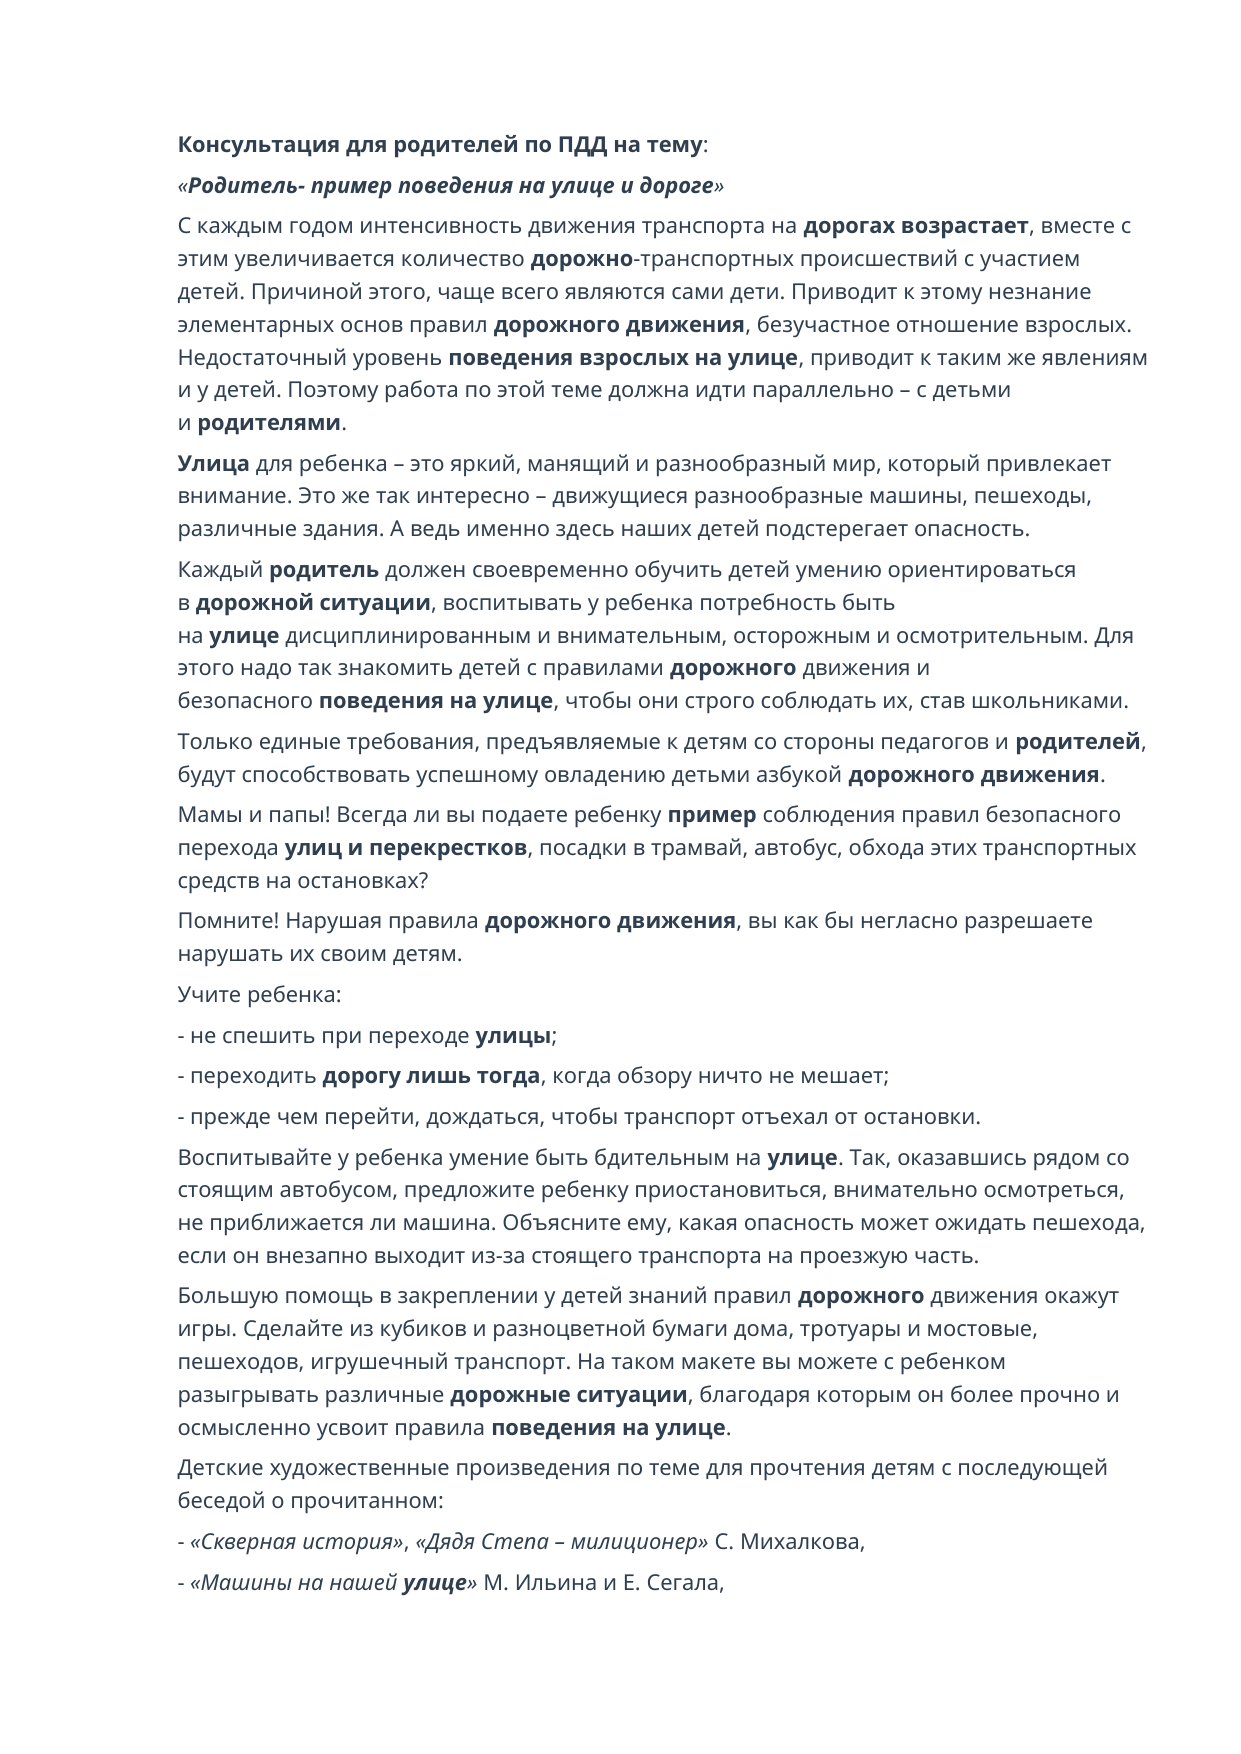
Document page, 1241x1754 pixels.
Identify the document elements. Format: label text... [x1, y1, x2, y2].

text Детские художественные произведения по теме для прочтения детям с последующей беседой о прочитанном: [177, 1449, 1152, 1515]
text Консультация для родителей по ПДД на тему: [177, 126, 1152, 159]
text Большую помощь в закреплении у детей знаний правил дорожного движения окажут игры. Сделайте из кубиков и разноцветной бумаги дома, тротуары и мостовые, пешеходов, игрушечный транспорт. На таком макете вы можете с ребенком разыгрывать различные дорожные ситуации, благодаря которым он более прочно и осмысленно усвоит правила поведения на улице. [177, 1277, 1152, 1442]
text Каждый родитель должен своевременно обучить детей умению ориентироваться в дорожной ситуации, воспитывать у ребенка потребность быть на улице дисциплинированным и внимательным, осторожным и осмотрительным. Для этого надо так знакомить детей с правилами дорожного движения и безопасного поведения на улице, чтобы они строго соблюдать их, став школьниками. [177, 551, 1152, 715]
text - «Машины на нашей улице» М. Ильина и Е. Сегала, [177, 1563, 1152, 1596]
text Учите ребенка: [177, 976, 1152, 1009]
text Мамы и папы! Всегда ли вы подаете ребенку пример соблюдения правил безопасного перехода улиц и перекрестков, посадки в трамвай, автобус, обхода этих транспортных средств на остановках? [177, 796, 1152, 895]
text Только единые требования, предъявляемые к детям со стороны педагогов и родителей, будут способствовать успешному овладению детьми азбукой дорожного движения. [177, 723, 1152, 788]
text - переходить дорогу лишь тогда, когда обзору ничто не мешает; [177, 1057, 1152, 1090]
text «Родитель- пример поведения на улице и дороге» [177, 167, 1152, 199]
text Улица для ребенка – это яркий, манящий и разнообразный мир, который привлекает внимание. Это же так интересно – движущиеся разнообразные машины, пешеходы, различные здания. А ведь именно здесь наших детей подстерегает опасность. [177, 445, 1152, 543]
text Помните! Нарушая правила дорожного движения, вы как бы негласно разрешаете нарушать их своим детям. [177, 902, 1152, 968]
text - «Скверная история», «Дядя Степа – милиционер» С. Михалкова, [177, 1523, 1152, 1556]
text С каждым годом интенсивность движения транспорта на дорогах возрастает, вместе с этим увеличивается количество дорожно-транспортных происшествий с участием детей. Причиной этого, чаще всего являются сами дети. Приводит к этому незнание элементарных основ правил дорожного движения, безучастное отношение взрослых. Недостаточный уровень поведения взрослых на улице, приводит к таким же явлениям и у детей. Поэтому работа по этой теме должна идти параллельно – с детьми и родителями. [177, 207, 1152, 437]
text Воспитывайте у ребенка умение быть бдительным на улице. Так, оказавшись рядом со стоящим автобусом, предложите ребенку приостановиться, внимательно осмотреться, не приближается ли машина. Объясните ему, какая опасность может ожидать пешехода, если он внезапно выходит из-за стоящего транспорта на проезжую часть. [177, 1138, 1152, 1270]
text - прежде чем перейти, дождаться, чтобы транспорт отъехал от остановки. [177, 1098, 1152, 1131]
text - не спешить при переходе улицы; [177, 1017, 1152, 1049]
